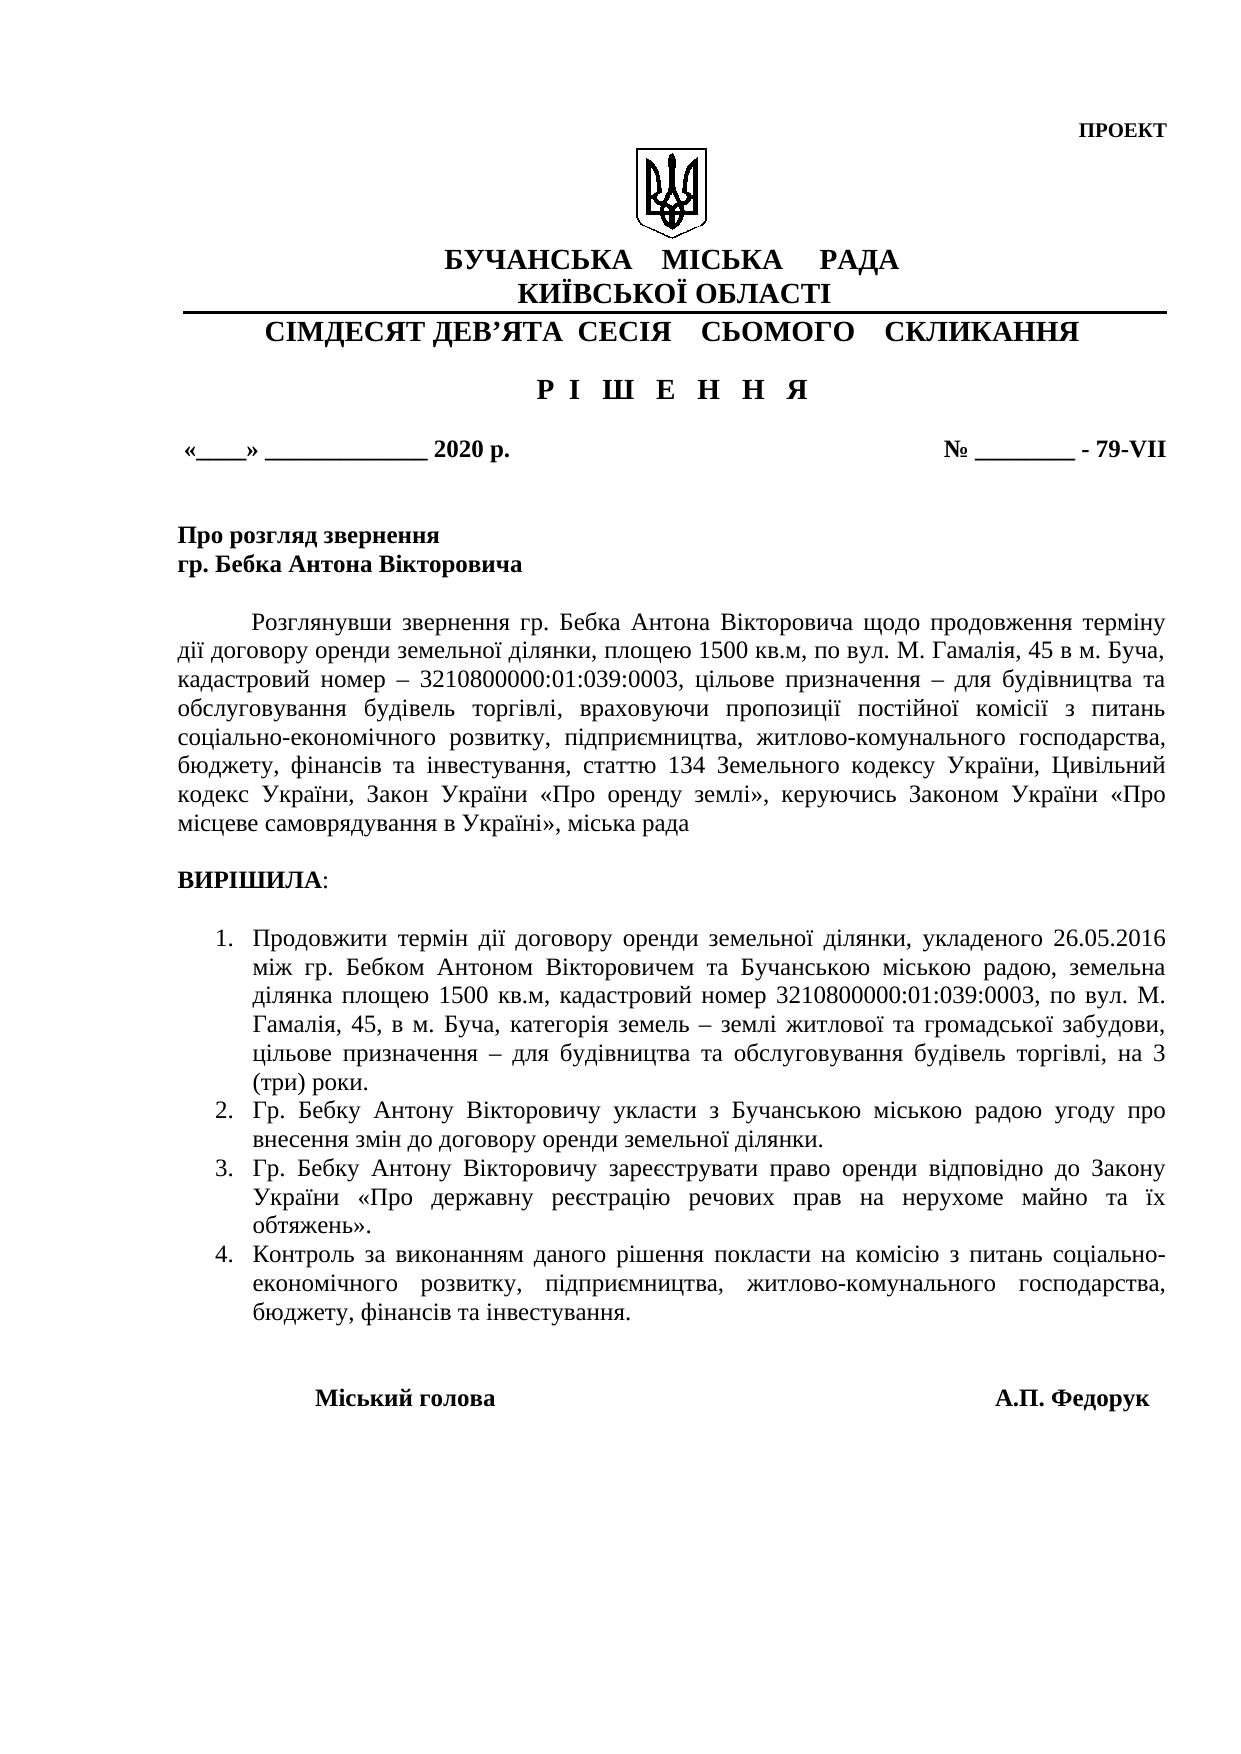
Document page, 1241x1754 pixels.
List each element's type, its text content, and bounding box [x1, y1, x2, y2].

subtitle Р І Ш Е Н Н Я [177, 372, 1167, 406]
list Гр. Бебку Антону Вікторовичу укласти з Бучанською міською радою угоду про внесення змін до договору оренди земельної ділянки. [215, 1096, 1167, 1153]
text Міський голова А.П. Федорук [252, 1383, 1167, 1412]
text гр. Бебка Антона Вікторовича [177, 549, 1167, 578]
list Контроль за виконанням даного рішення покласти на комісію з питань соціально-економічного розвитку, підприємництва, житлово-комунального господарства, бюджету, фінансів та інвестування. [215, 1239, 1167, 1326]
subtitle КИЇВСЬКОЇ ОБЛАСТІ [183, 276, 1167, 311]
list Гр. Бебку Антону Вікторовичу зареєструвати право оренди відповідно до Закону України «Про державну реєстрацію речових прав на нерухоме майно та їх обтяжень». [215, 1153, 1167, 1239]
subtitle ПРОЕКТ [177, 118, 1167, 142]
text Розглянувши звернення гр. Бебка Антона Вікторовича щодо продовження терміну дії договору оренди земельної ділянки, площею 1500 кв.м, по вул. М. Гамалія, 45 в м. Буча, кадастровий номер – 3210800000:01:039:0003, цільове призначення – для будівництва та обслуговування будівель торгівлі, враховуючи пропозиції постійної комісії з питань соціально-економічного розвитку, підприємництва, житлово-комунального господарства, бюджету, фінансів та інвестування, статтю 134 Земельного кодексу України, Цивільний кодекс України, Закон України «Про оренду землі», керуючись Законом України «Про місцеве самоврядування в Україні», міська рада [177, 607, 1167, 837]
text ВИРІШИЛА: [177, 866, 1167, 894]
text Про розгляд звернення [177, 521, 1167, 549]
list Продовжити термін дії договору оренди земельної ділянки, укладеного 26.05.2016 між гр. Бебком Антоном Вікторовичем та Бучанською міською радою, земельна ділянка площею 1500 кв.м, кадастровий номер 3210800000:01:039:0003, по вул. М. Гамалія, 45, в м. Буча, категорія земель – землі житлової та громадської забудови, цільове призначення – для будівництва та обслуговування будівель торгівлі, на 3 (три) роки. [215, 923, 1167, 1096]
subtitle «____» _____________ 2020 р. № ________ - 79-VII [177, 434, 1167, 463]
text СІМДЕСЯТ ДЕВ’ЯТА СЕСІЯ СЬОМОГО СКЛИКАННЯ [177, 314, 1167, 348]
text БУЧАНСЬКА МІСЬКА РАДА [177, 242, 1167, 276]
